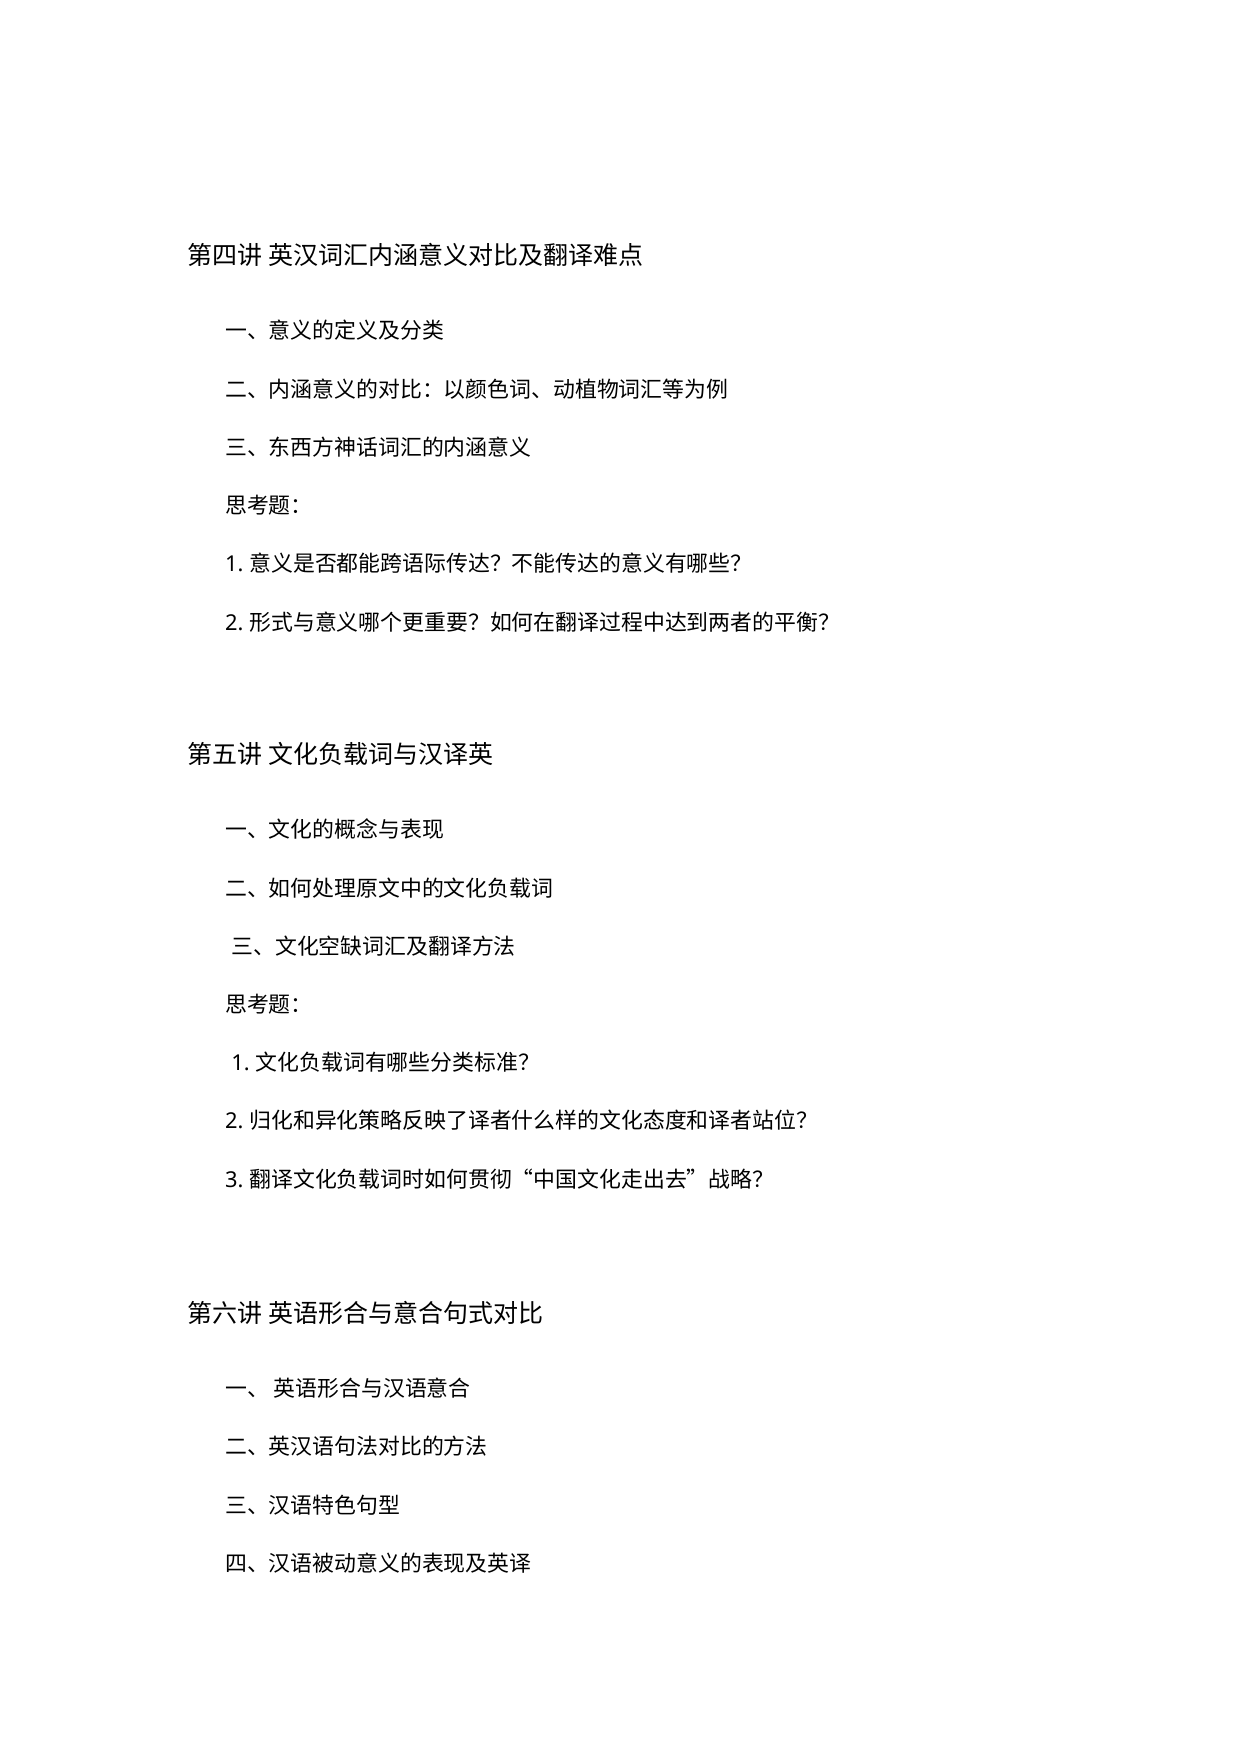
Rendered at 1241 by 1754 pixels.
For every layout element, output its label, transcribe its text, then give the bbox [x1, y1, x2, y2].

text 思考题： [187, 488, 1053, 520]
text 二、如何处理原文中的文化负载词 [187, 870, 1053, 903]
text 四、汉语被动意义的表现及英译 [187, 1545, 1053, 1578]
text 第四讲 英汉词汇内涵意义对比及翻译难点 [187, 221, 1053, 286]
text 三、文化空缺词汇及翻译方法 [187, 928, 1053, 961]
text 一、文化的概念与表现 [187, 812, 1053, 844]
text 思考题： [187, 987, 1053, 1019]
text 2. 形式与意义哪个更重要？如何在翻译过程中达到两者的平衡？ [187, 604, 1053, 637]
text 二、内涵意义的对比：以颜色词、动植物词汇等为例 [187, 371, 1053, 404]
text 二、英汉语句法对比的方法 [187, 1429, 1053, 1461]
text 一、 英语形合与汉语意合 [187, 1371, 1053, 1403]
text 三、汉语特色句型 [187, 1487, 1053, 1520]
text 2. 归化和异化策略反映了译者什么样的文化态度和译者站位？ [187, 1103, 1053, 1136]
text 1. 文化负载词有哪些分类标准？ [187, 1045, 1053, 1077]
text 三、东西方神话词汇的内涵意义 [187, 429, 1053, 462]
text 1. 意义是否都能跨语际传达？不能传达的意义有哪些？ [187, 546, 1053, 578]
text 一、意义的定义及分类 [187, 313, 1053, 346]
text 第六讲 英语形合与意合句式对比 [187, 1279, 1053, 1344]
text 第五讲 文化负载词与汉译英 [187, 720, 1053, 785]
text 3. 翻译文化负载词时如何贯彻“中国文化走出去”战略？ [187, 1161, 1053, 1194]
